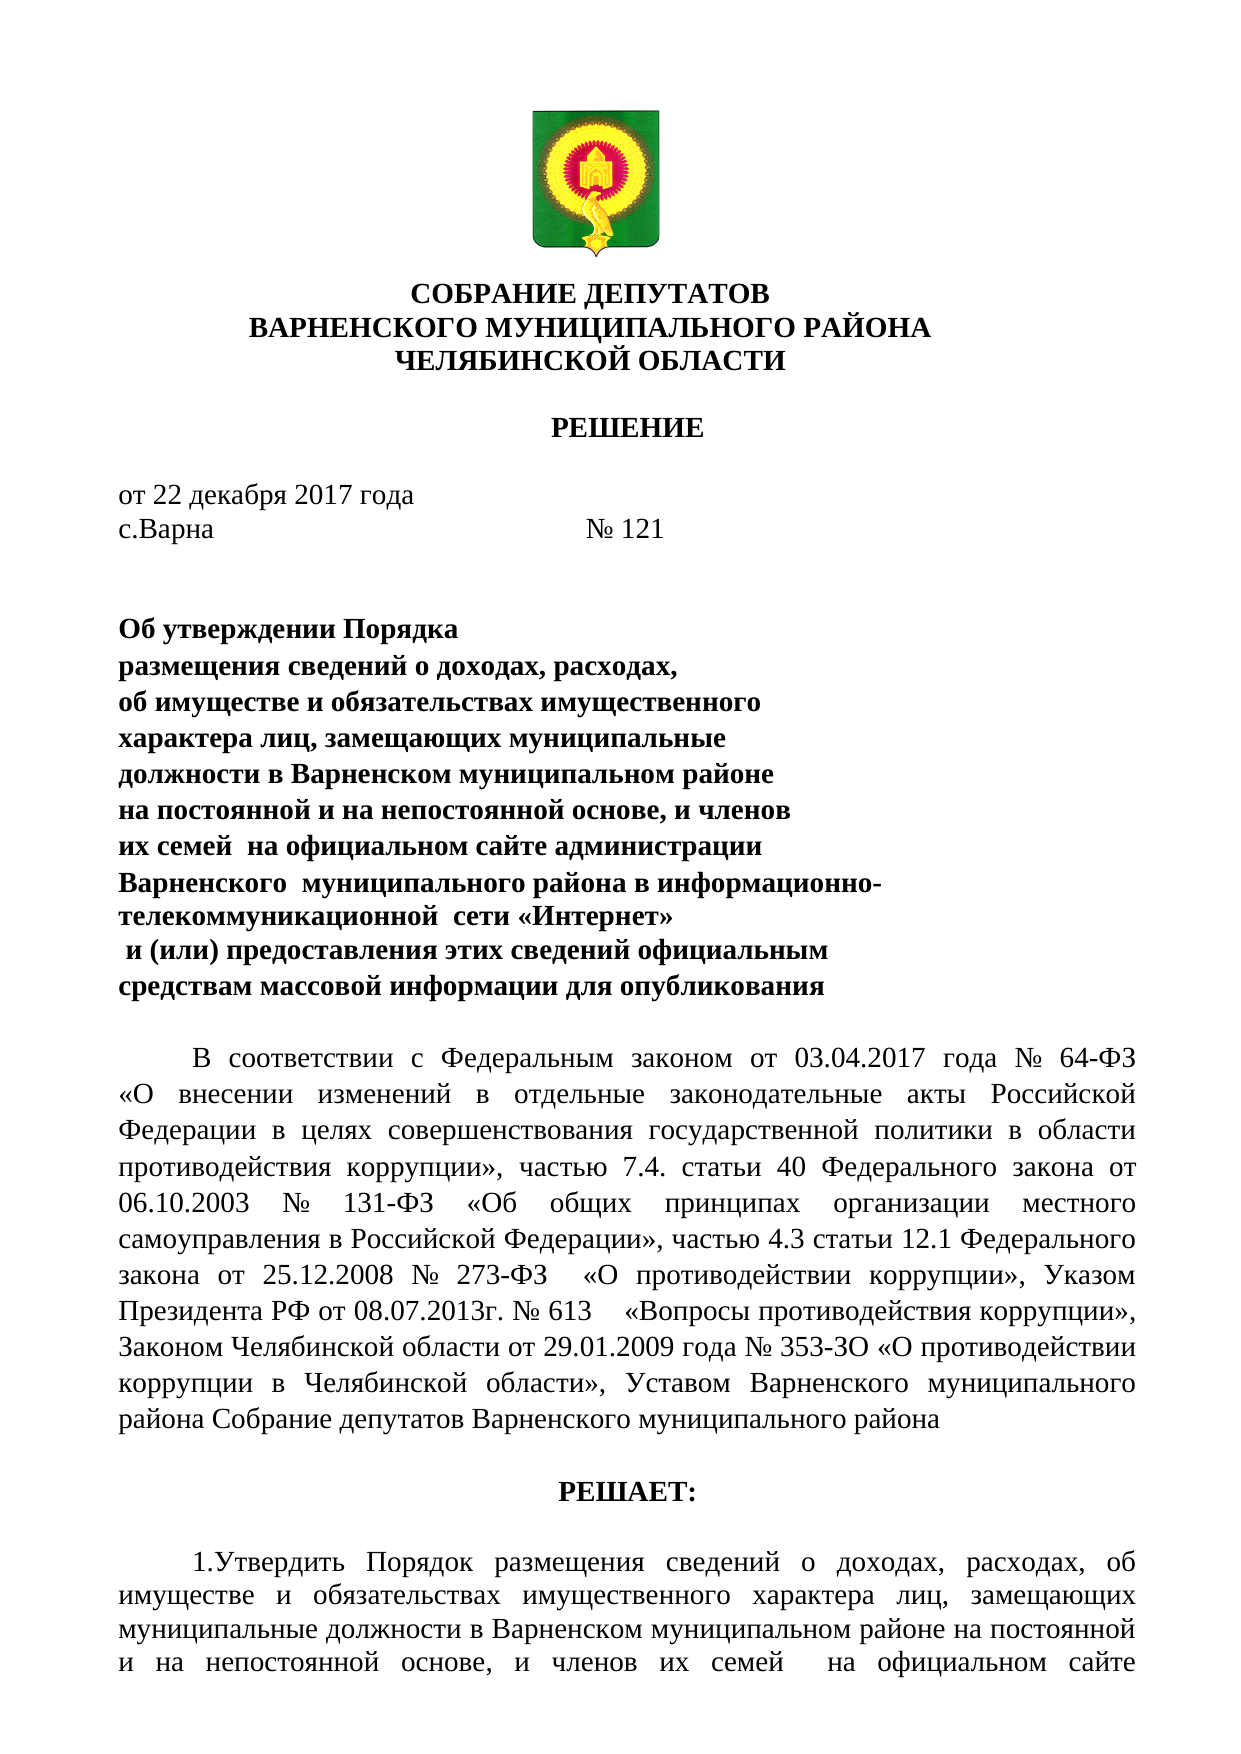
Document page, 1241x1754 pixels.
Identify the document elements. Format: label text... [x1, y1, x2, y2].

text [118, 1544, 1137, 1678]
text и (или) предоставления этих сведений официальным [118, 932, 1137, 965]
text В соответствии с Федеральным законом от 03.04.2017 года № 64-ФЗ «О внесении изменений в отдельные законодательные акты Российской Федерации в целях совершенствования государственной политики в области противодействия коррупции», частью 7.4. статьи 40 Федерального закона от 06.10.2003 № 131-ФЗ «Об общих принципах организации местного самоуправления в Российской Федерации», частью 4.3 статьи 12.1 Федерального закона от 25.12.2008 № 273-ФЗ «О противодействии коррупции», Указом Президента РФ от 08.07.2013г. № 613 «Вопросы противодействия коррупции», Законом Челябинской области от 29.01.2009 года № 353-ЗО «О противодействии коррупции в Челябинской области», Уставом Варненского муниципального района Собрание депутатов Варненского муниципального района [118, 1040, 1137, 1435]
text размещения сведений о доходах, расходах, [118, 648, 1137, 681]
text от 22 декабря 2017 года [118, 477, 1137, 511]
text их семей на официальном сайте администрации [118, 828, 1137, 862]
text РЕШАЕТ: [118, 1474, 1137, 1507]
text ВАРНЕНСКОГО МУНИЦИПАЛЬНОГО РАЙОНА [43, 310, 1137, 343]
text на постоянной и на непостоянной основе, и членов [118, 792, 1137, 826]
text должности в Варненском муниципальном районе [118, 756, 1137, 790]
text об имуществе и обязательствах имущественного [118, 684, 1137, 717]
text ЧЕЛЯБИНСКОЙ ОБЛАСТИ [43, 343, 1137, 377]
text СОБРАНИЕ ДЕПУТАТОВ [43, 276, 1137, 310]
text РЕШЕНИЕ [118, 410, 1137, 444]
text Варненского муниципального района в информационно-телекоммуникационной сети «Интернет» [118, 865, 1137, 932]
text Об утверждении Порядка [118, 612, 1137, 645]
picture [532, 109, 660, 257]
text средствам массовой информации для опубликования [118, 968, 1137, 1001]
text характера лиц, замещающих муниципальные [118, 720, 1137, 754]
text с.Варна № 121 [118, 511, 1137, 544]
